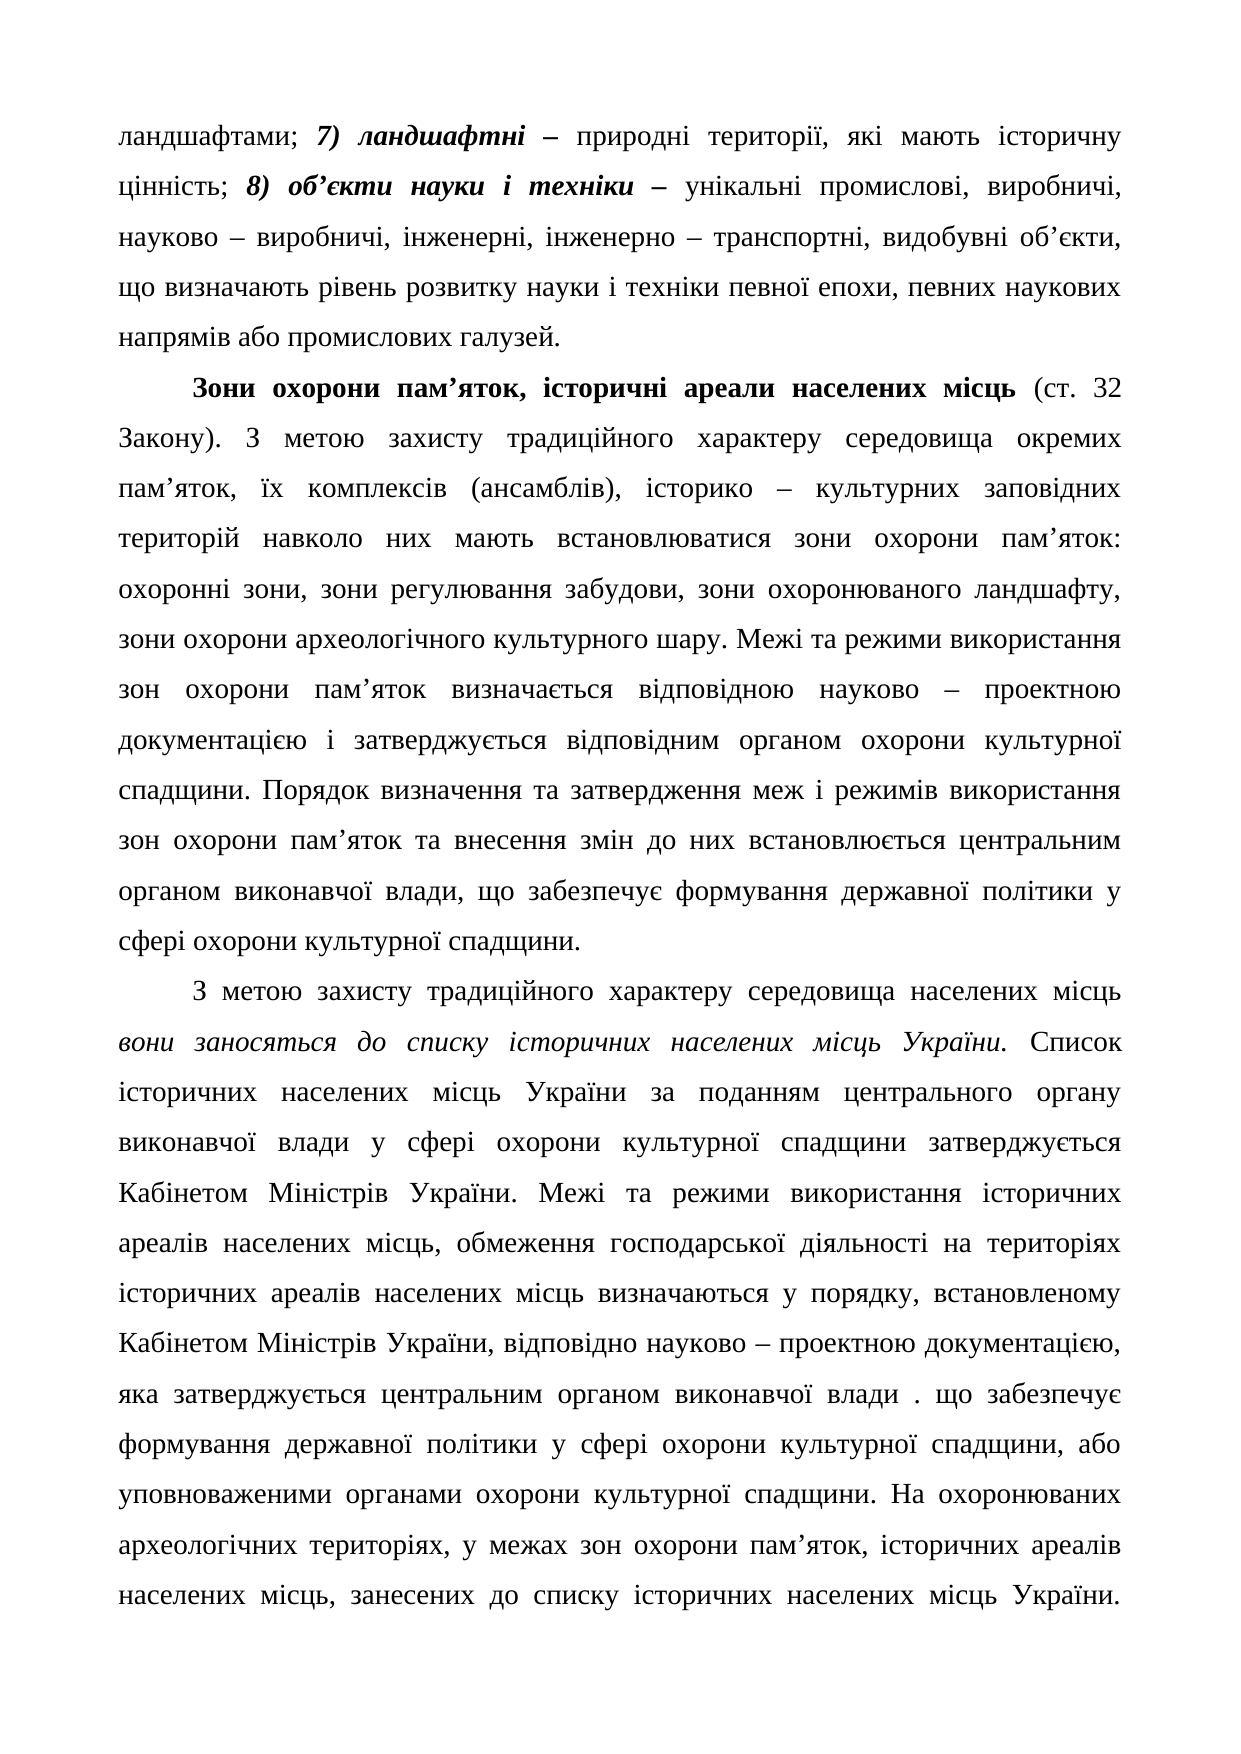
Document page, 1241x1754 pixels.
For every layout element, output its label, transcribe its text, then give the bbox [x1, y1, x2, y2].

list Зони охорони пам’яток, історичні ареали населених місць (ст. 32 Закону). З метою захисту традиційного характеру середовища окремих пам’яток, їх комплексів (ансамблів), історико – культурних заповідних територій навколо них мають встановлюватися зони охорони пам’яток: охоронні зони, зони регулювання забудови, зони охоронюваного ландшафту, зони охорони археологічного культурного шару. Межі та режими використання зон охорони пам’яток визначається відповідною науково – проектною документацією і затверджується відповідним органом охорони культурної спадщини. Порядок визначення та затвердження меж і режимів використання зон охорони пам’яток та внесення змін до них встановлюється центральним органом виконавчої влади, що забезпечує формування державної політики у сфері охорони культурної спадщини. [118, 370, 1122, 957]
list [118, 118, 1122, 353]
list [118, 973, 1122, 1611]
